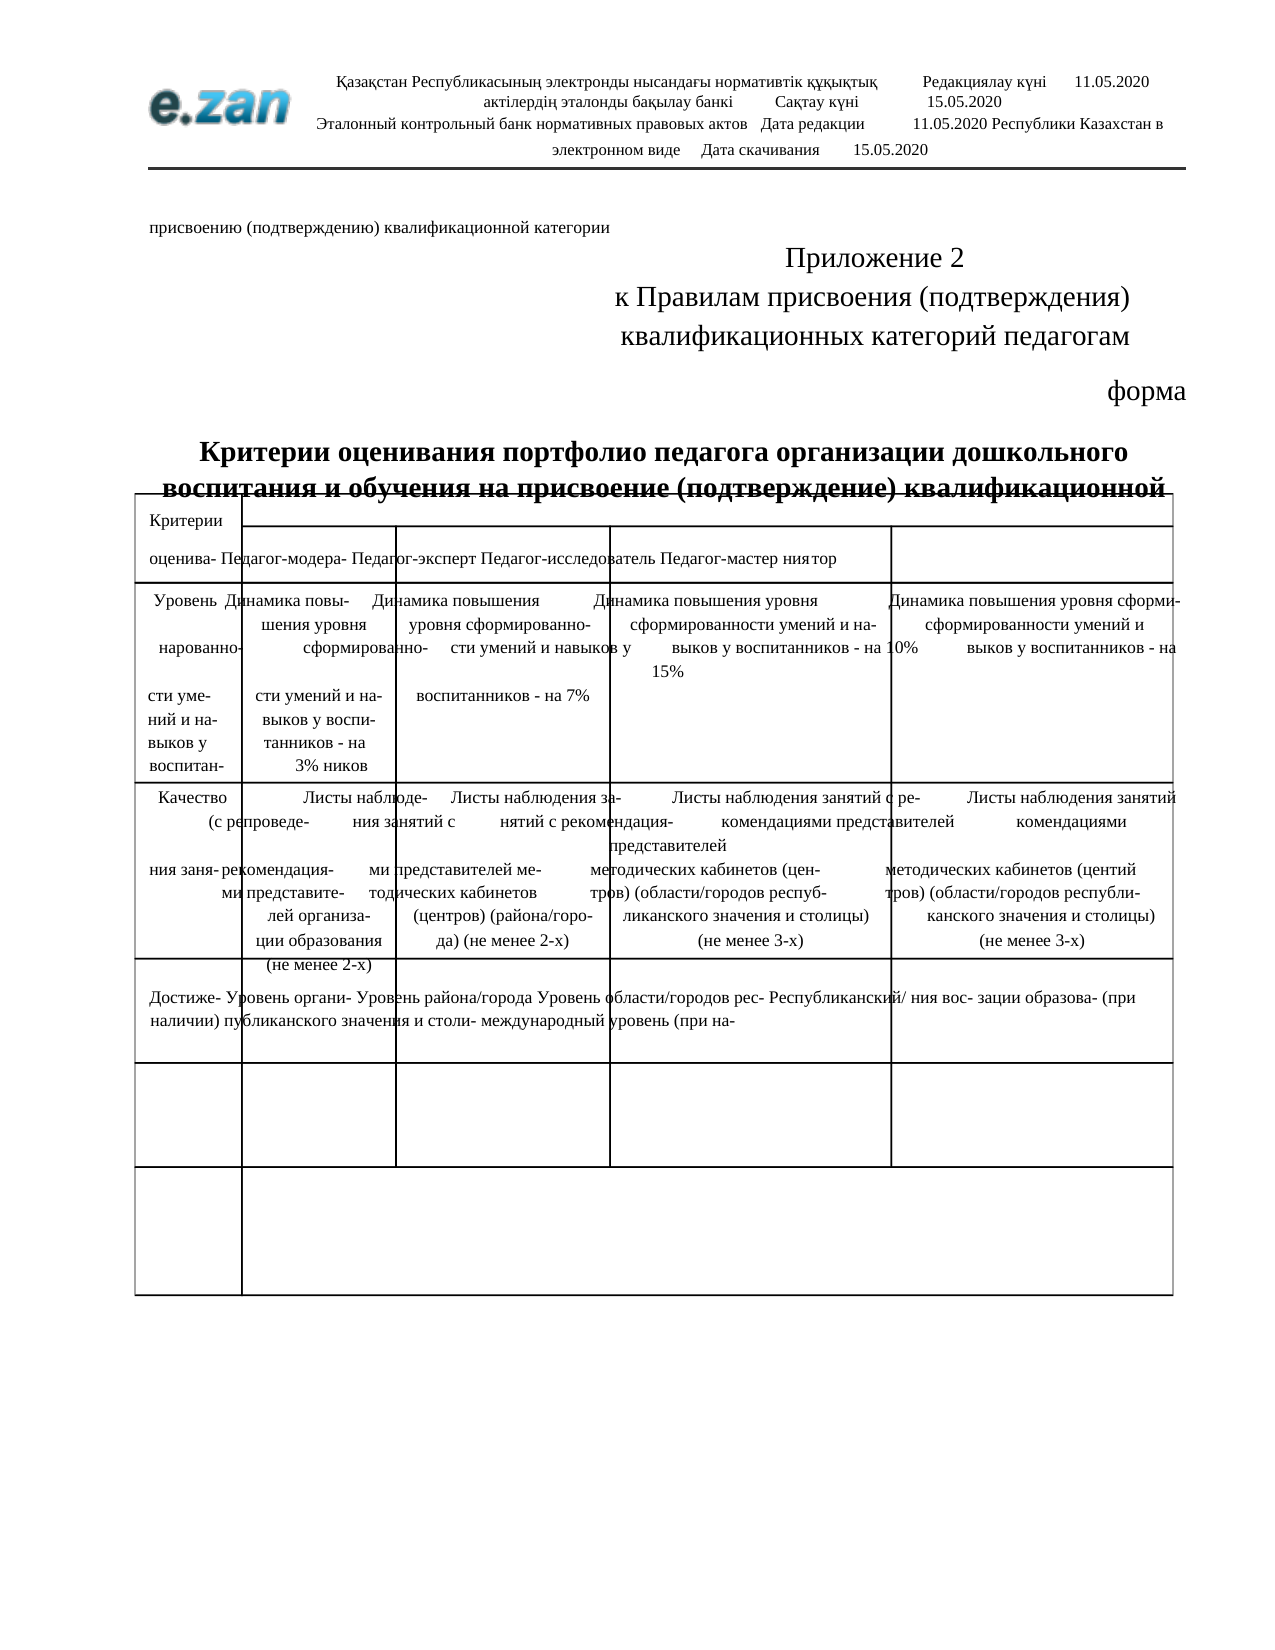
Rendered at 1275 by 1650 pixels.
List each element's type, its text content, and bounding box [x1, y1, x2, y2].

picture [147, 83, 293, 129]
text форма [148, 373, 1186, 406]
text воспитан- 3% ников [149, 755, 402, 775]
text (не менее 2-х) [266, 954, 1186, 974]
text выков у танников - на [148, 732, 1186, 752]
text Достиже- Уровень органи- Уровень района/города Уровень области/городов рес- Республиканский/ ния вос- зации образова- (при наличии) публиканского значения и столи- международный уровень (при на- [149, 986, 1186, 1030]
text Уровень Динамика повы- Динамика повышения Динамика повышения уровня Динамика повышения уровня сформи- шения уровня уровня сформированно- сформированности умений и на- сформированности умений и нарованно- сформированно- сти умений и навыков у выков у воспитанников - на 10% выков у воспитанников - на 15% [150, 590, 1184, 681]
text квалификационных категорий педагогам [148, 318, 1130, 352]
text Качество Листы наблюде- Листы наблюдения за- Листы наблюдения занятий с ре- Листы наблюдения занятий (с репроведе- ния занятий с нятий с рекомендация- комендациями представителей комендациями представителей [150, 787, 1184, 855]
text лей организа- (центров) (района/горо- ликанского значения и столицы) канского значения и столицы) [148, 905, 1186, 925]
text оценива- Педагог-модера- Педагог-эксперт Педагог-исследователь Педагог-мастер ния тор [149, 548, 1145, 568]
text Критерии [149, 509, 1186, 530]
text присвоению (подтверждению) квалификационной категории [149, 217, 1186, 237]
text ции образования да) (не менее 2-х) (не менее 3-х) (не менее 3-х) [148, 930, 1186, 950]
text ния заня- рекомендация- ми представителей ме- методических кабинетов (цен- методических кабинетов (центий ми представите- тодических кабинетов тров) (области/городов респуб- тров) (области/городов республи- [149, 859, 1186, 902]
text Приложение 2 [563, 240, 1186, 274]
text ний и на- выков у воспи- [148, 708, 1186, 729]
text сти уме- сти умений и на- воспитанников - на 7% [148, 685, 1186, 705]
text к Правилам присвоения (подтверждения) [148, 279, 1130, 313]
subtitle Критерии оценивания портфолио педагога организации дошкольного воспитания и обучения на присвоение (подтверждение) квалификационной [162, 434, 1186, 503]
